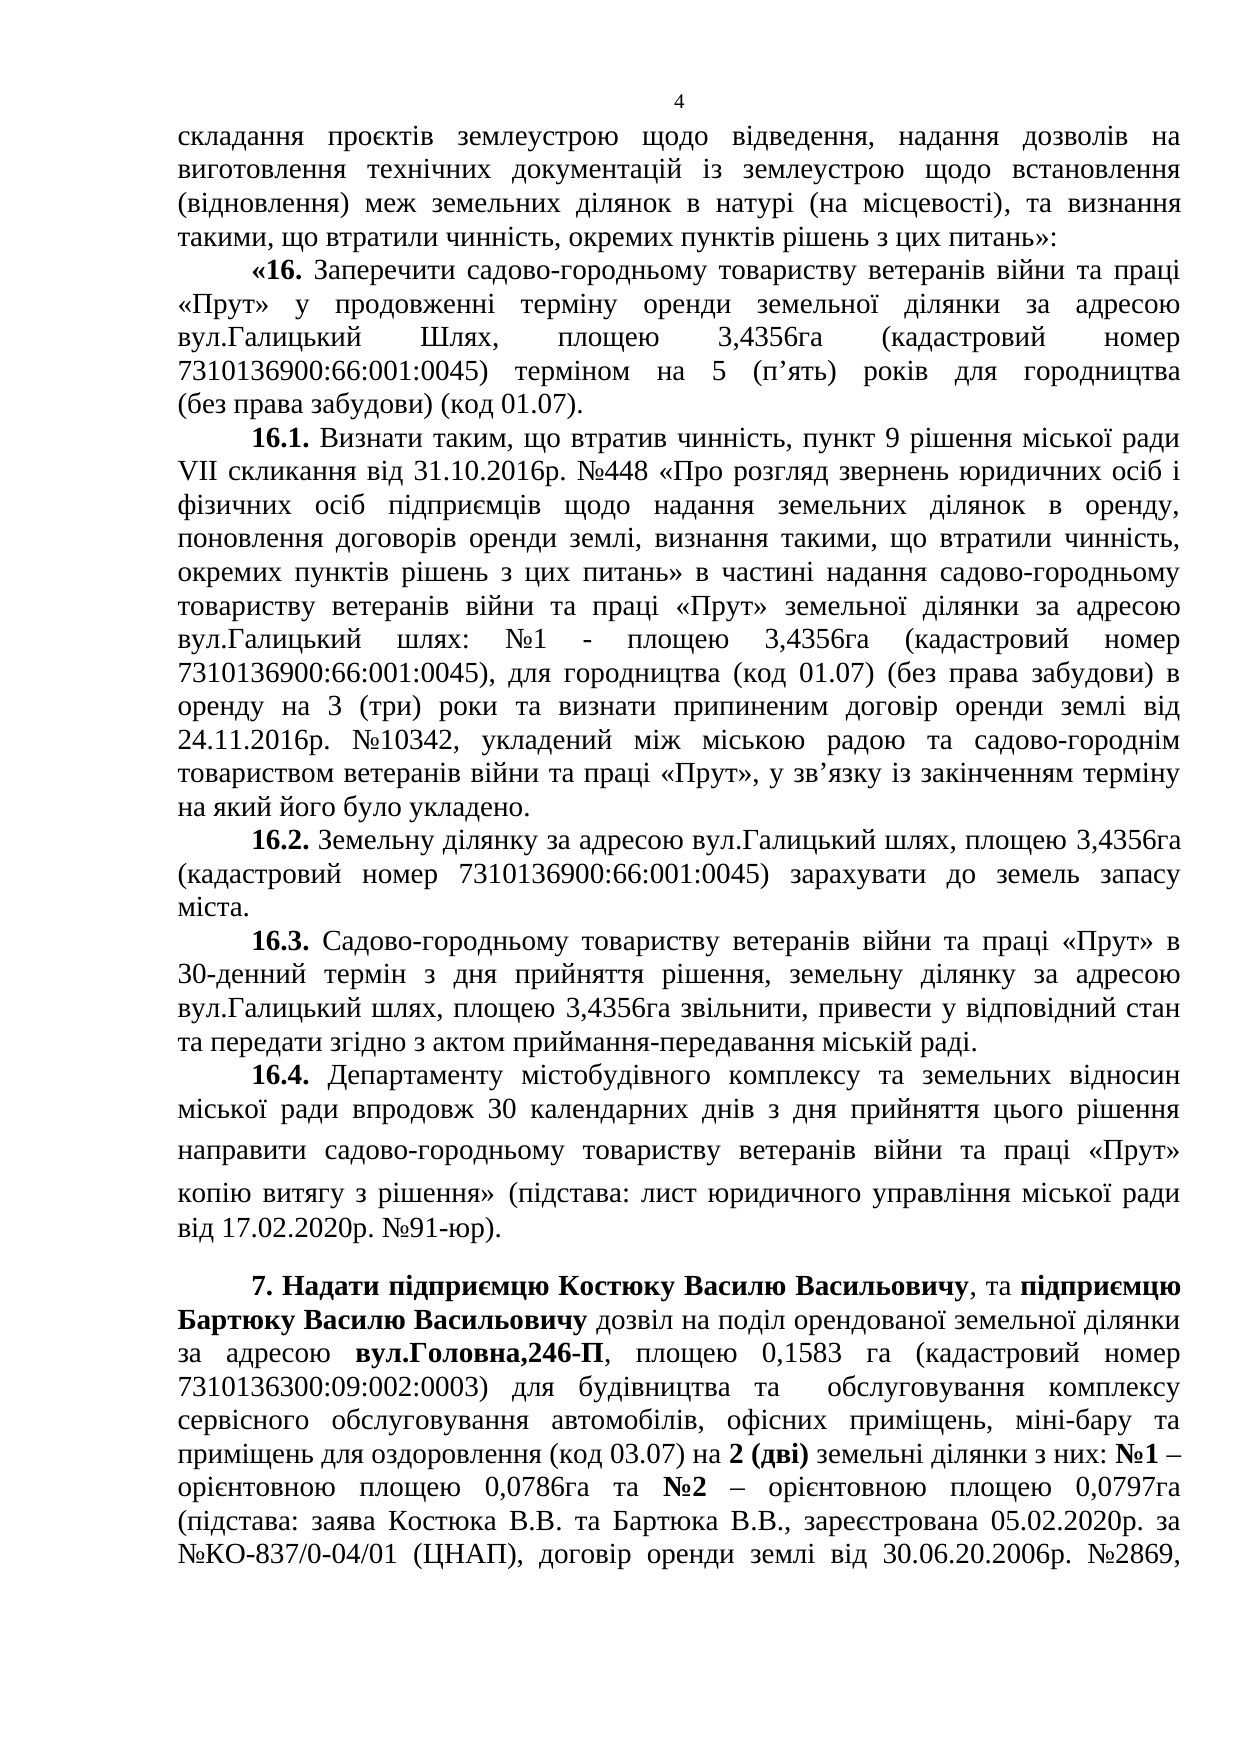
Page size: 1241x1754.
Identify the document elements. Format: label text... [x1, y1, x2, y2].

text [177, 118, 1181, 252]
text 16.1. Визнати таким, що втратив чинність, пункт 9 рішення міської ради VІІ скликання від 31.10.2016р. №448 «Про розгляд звернень юридичних осіб і фізичних осіб підприємців щодо надання земельних ділянок в оренду, поновлення договорів оренди землі, визнання такими, що втратили чинність, окремих пунктів рішень з цих питань» в частині надання садово-городньому товариству ветеранів війни та праці «Прут» земельної ділянки за адресою вул.Галицький шлях: №1 - площею 3,4356га (кадастровий номер 7310136900:66:001:0045), для городництва (код 01.07) (без права забудови) в оренду на 3 (три) роки та визнати припиненим договір оренди землі від 24.11.2016р. №10342, укладений між міською радою та садово-городнім товариством ветеранів війни та праці «Прут», у зв’язку із закінченням терміну на який його було укладено. [177, 420, 1181, 822]
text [177, 1268, 1181, 1570]
text 16.2. Земельну ділянку за адресою вул.Галицький шлях, площею 3,4356га (кадастровий номер 7310136900:66:001:0045) зарахувати до земель запасу міста. [177, 822, 1181, 923]
text 16.3. Садово-городньому товариству ветеранів війни та праці «Прут» в 30-денний термін з дня прийняття рішення, земельну ділянку за адресою вул.Галицький шлях, площею 3,4356га звільнити, привести у відповідний стан та передати згідно з актом приймання-передавання міській раді. [177, 923, 1181, 1057]
text «16. Заперечити садово-городньому товариству ветеранів війни та праці «Прут» у продовженні терміну оренди земельної ділянки за адресою вул.Галицький Шлях, площею 3,4356га (кадастровий номер 7310136900:66:001:0045) терміном на 5 (п’ять) років для городництва (без права забудови) (код 01.07). [177, 252, 1181, 420]
text 16.4. Департаменту містобудівного комплексу та земельних відносин міської ради впродовж 30 календарних днів з дня прийняття цього рішення направити садово-городньому товариству ветеранів війни та праці «Прут» копію витягу з рішення» (підстава: лист юридичного управління міської ради від 17.02.2020р. №91-юр). [177, 1057, 1181, 1244]
